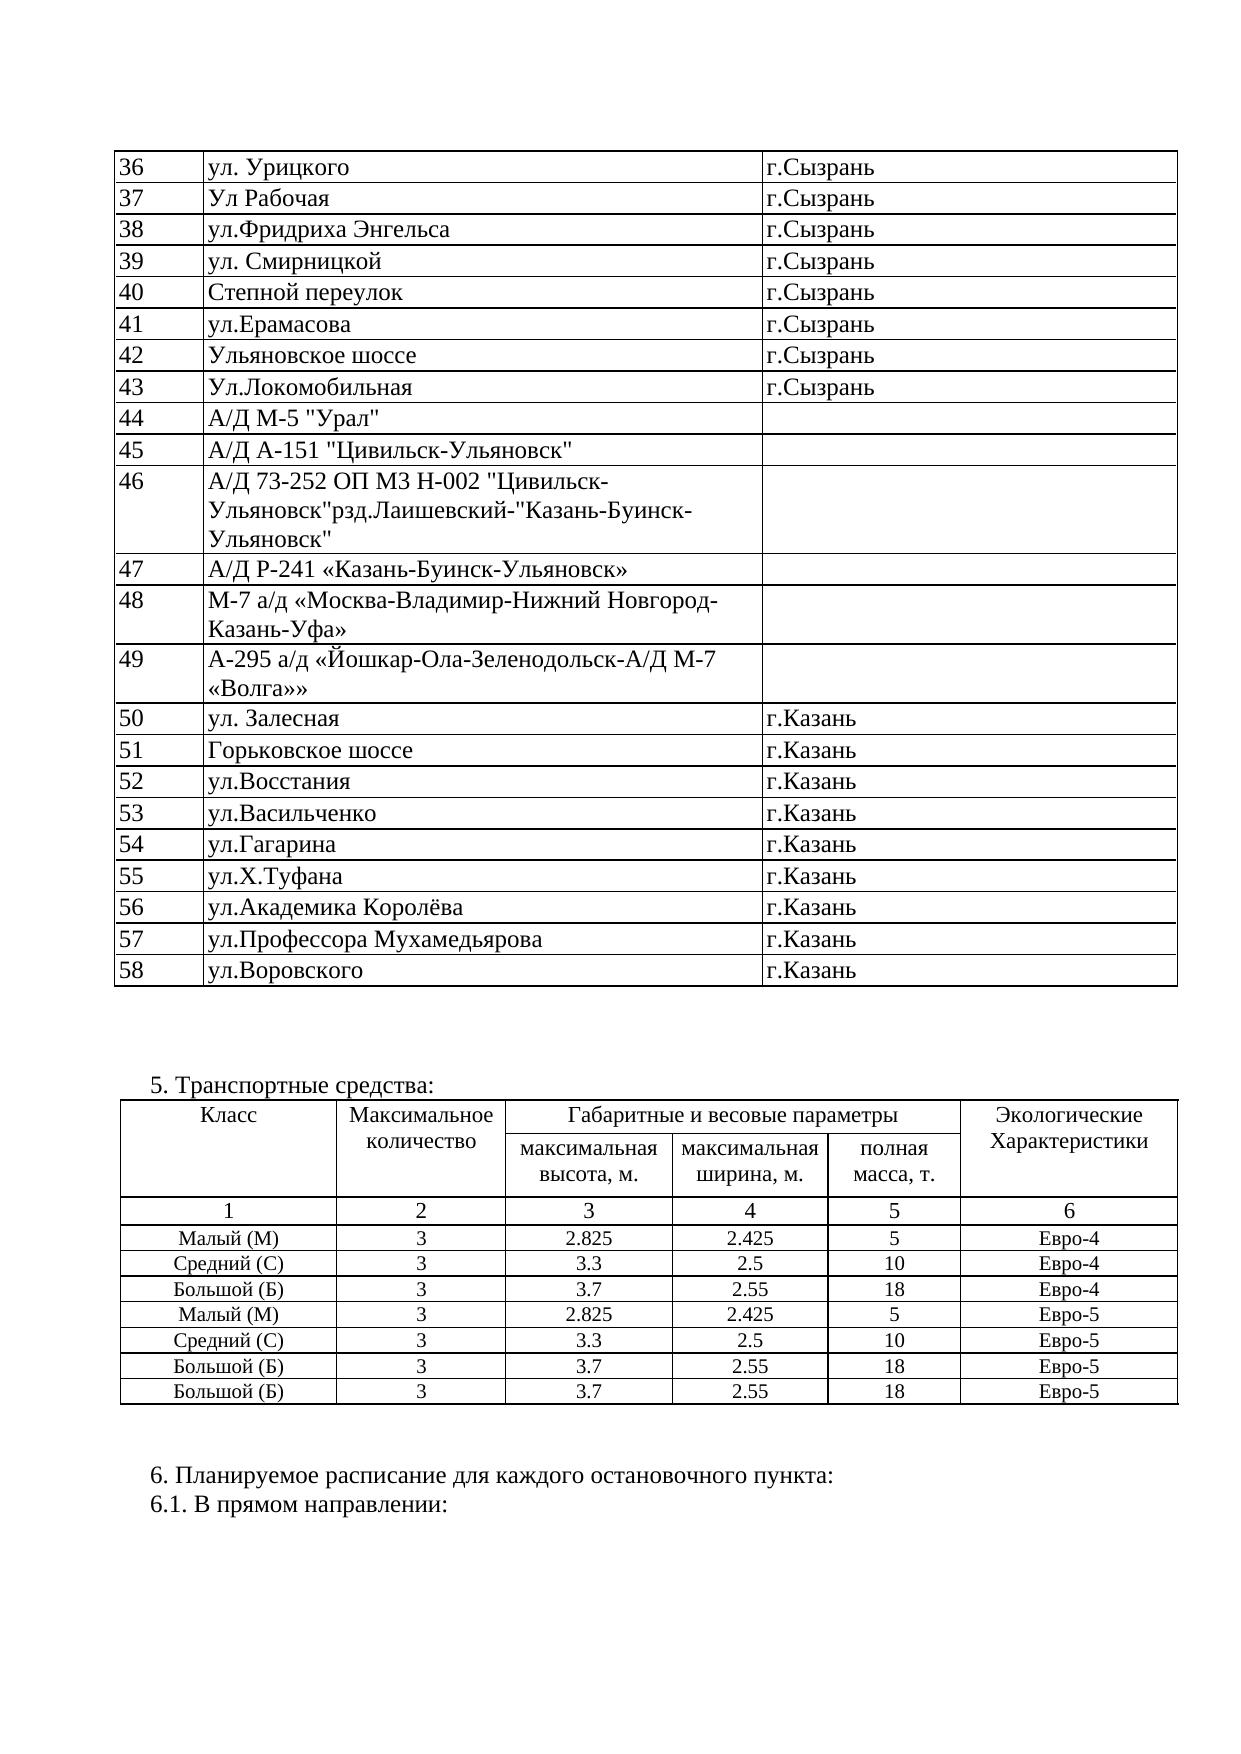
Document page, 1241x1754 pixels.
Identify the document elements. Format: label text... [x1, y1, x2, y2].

table_cell г.Казань [763, 765, 1177, 796]
table_cell Ульяновское шоссе [204, 340, 762, 370]
table_cell 2.825 [506, 1302, 672, 1326]
table_cell 2.55 [673, 1354, 827, 1378]
table_cell ул. Смирницкой [204, 246, 762, 276]
table_cell 3 [337, 1251, 505, 1275]
table_cell 2.55 [673, 1379, 827, 1403]
table_cell Средний (С) [121, 1328, 336, 1352]
table_cell [763, 643, 1177, 702]
table_cell г.Сызрань [763, 213, 1177, 244]
table_cell г.Казань [763, 734, 1177, 765]
table_cell 57 [115, 923, 203, 954]
table_cell г.Сызрань [763, 181, 1177, 213]
table_cell Средний (С) [121, 1251, 336, 1275]
table_cell М-7 а/д «Москва-Владимир-Нижний Новгород-Казань-Уфа» [204, 586, 762, 643]
table_cell 3 [337, 1277, 505, 1301]
table_cell 3 [337, 1354, 505, 1378]
table_cell 2.825 [506, 1226, 672, 1249]
table_cell А/Д М-5 "Урал" [204, 403, 762, 433]
table_cell 1 [121, 1198, 336, 1224]
table_cell 5 [829, 1302, 960, 1326]
table_cell 56 [115, 892, 203, 922]
table_cell 37 [115, 183, 203, 213]
table_cell 10 [829, 1328, 960, 1352]
table_cell 47 [115, 554, 203, 584]
table_cell Евро-4 [961, 1277, 1177, 1301]
table_cell Горьковское шоссе [204, 735, 762, 765]
table_cell 55 [115, 860, 203, 891]
table_cell 48 [115, 585, 203, 643]
table_cell 38 [115, 214, 203, 244]
table_cell 53 [115, 798, 203, 828]
table_cell А/Д 73-252 ОП М3 Н-002 "Цивильск-Ульяновск"рзд.Лаишевский-"Казань-Буинск-Ульяновск" [204, 466, 762, 552]
table_cell 3.7 [506, 1379, 672, 1403]
text 5. Транспортные средства: [150, 1071, 1090, 1099]
table_cell 45 [115, 434, 203, 464]
table_cell г.Казань [763, 954, 1177, 985]
table_cell 6 [961, 1198, 1177, 1224]
table_cell г.Сызрань [763, 370, 1177, 402]
text 6.1. В прямом направлении: [150, 1489, 1090, 1517]
table_cell [763, 433, 1177, 464]
table_cell 3 [337, 1328, 505, 1352]
table_cell 43 [115, 371, 203, 402]
table_cell 3.3 [506, 1328, 672, 1352]
table_cell Малый (М) [121, 1302, 336, 1326]
table_cell ул. Урицкого [204, 152, 762, 181]
table_cell 54 [115, 829, 203, 859]
table_cell Большой (Б) [121, 1277, 336, 1301]
table_cell 5 [829, 1226, 960, 1249]
table_cell 3.7 [506, 1277, 672, 1301]
table_cell Евро-4 [961, 1251, 1177, 1275]
table_cell 39 [115, 245, 203, 276]
table_cell Большой (Б) [121, 1379, 336, 1403]
table_cell 2.55 [673, 1277, 827, 1301]
table_cell 36 [115, 152, 203, 181]
table_header Максимальное количество [337, 1101, 505, 1196]
table_cell [763, 465, 1177, 552]
table_cell ул.Ерамасова [204, 309, 762, 339]
table_cell 2.5 [673, 1251, 827, 1275]
table_cell 3 [506, 1198, 672, 1224]
table_cell г.Казань [763, 796, 1177, 828]
table_cell 3.7 [506, 1354, 672, 1378]
table_cell [763, 584, 1177, 643]
table_cell Ул.Локомобильная [204, 372, 762, 402]
table_cell 18 [829, 1277, 960, 1301]
table_cell 41 [115, 308, 203, 339]
table_cell г.Казань [763, 828, 1177, 859]
table_cell 49 [115, 644, 203, 702]
table_cell г.Казань [763, 922, 1177, 954]
table_cell 3 [337, 1302, 505, 1326]
table_cell 2.425 [673, 1302, 827, 1326]
table_cell Малый (М) [121, 1226, 336, 1249]
table_cell А-295 а/д «Йошкар-Ола-Зеленодольск-А/Д М-7 «Волга»» [204, 645, 762, 702]
table_cell 18 [829, 1379, 960, 1403]
table_header Габаритные и весовые параметры [506, 1101, 960, 1133]
table_cell Евро-5 [961, 1379, 1177, 1403]
table_cell Ул Рабочая [204, 183, 762, 213]
table_cell г.Казань [763, 891, 1177, 922]
table_cell 52 [115, 766, 203, 796]
table_cell 3 [337, 1379, 505, 1403]
table_cell 42 [115, 340, 203, 370]
table_cell г.Сызрань [763, 276, 1177, 307]
table_cell ул. Залесная [204, 704, 762, 733]
table_header Класс [121, 1101, 336, 1196]
table_cell 58 [115, 955, 203, 985]
table_cell 3.3 [506, 1251, 672, 1275]
table_cell г.Казань [763, 859, 1177, 891]
table_cell 44 [115, 403, 203, 433]
table_cell ул.Академика Королёва [204, 892, 762, 922]
table_cell Евро-5 [961, 1302, 1177, 1326]
table_cell ул.Х.Туфана [204, 861, 762, 891]
table_cell [763, 402, 1177, 433]
table_cell ул.Фридриха Энгельса [204, 215, 762, 244]
table_cell 18 [829, 1354, 960, 1378]
table_cell Евро-4 [961, 1226, 1177, 1249]
table_cell 2.425 [673, 1226, 827, 1249]
table_header Экологические Характеристики [961, 1101, 1177, 1196]
table_cell 51 [115, 735, 203, 765]
table_cell г.Сызрань [763, 339, 1177, 370]
table_cell 40 [115, 277, 203, 307]
table_cell Евро-5 [961, 1328, 1177, 1352]
table_cell полная масса, т. [829, 1134, 960, 1196]
table_cell 50 [115, 703, 203, 733]
table_cell г.Сызрань [763, 152, 1177, 181]
table_cell 4 [673, 1198, 827, 1224]
table_cell г.Сызрань [763, 244, 1177, 276]
table_cell максимальная ширина, м. [673, 1134, 827, 1196]
table_cell 10 [829, 1251, 960, 1275]
table_cell г.Казань [763, 702, 1177, 733]
table_cell 2.5 [673, 1328, 827, 1352]
table_cell ул.Васильченко [204, 798, 762, 828]
table_cell г.Сызрань [763, 307, 1177, 339]
table_cell 5 [829, 1198, 960, 1224]
table_cell [763, 553, 1177, 584]
table_cell ул.Гагарина [204, 830, 762, 859]
table_cell А/Д Р-241 «Казань-Буинск-Ульяновск» [204, 554, 762, 584]
table_cell ул.Профессора Мухамедьярова [204, 924, 762, 954]
table_cell Евро-5 [961, 1354, 1177, 1378]
table_cell ул.Восстания [204, 767, 762, 796]
table_cell ул.Воровского [204, 955, 762, 985]
table_cell 46 [115, 466, 203, 552]
table_cell 2 [337, 1198, 505, 1224]
table_cell А/Д А-151 "Цивильск-Ульяновск" [204, 435, 762, 464]
table_cell 3 [337, 1226, 505, 1249]
table_cell Большой (Б) [121, 1354, 336, 1378]
text 6. Планируемое расписание для каждого остановочного пункта: [150, 1460, 1090, 1489]
table_cell максимальная высота, м. [506, 1134, 672, 1196]
table_cell Степной переулок [204, 277, 762, 307]
